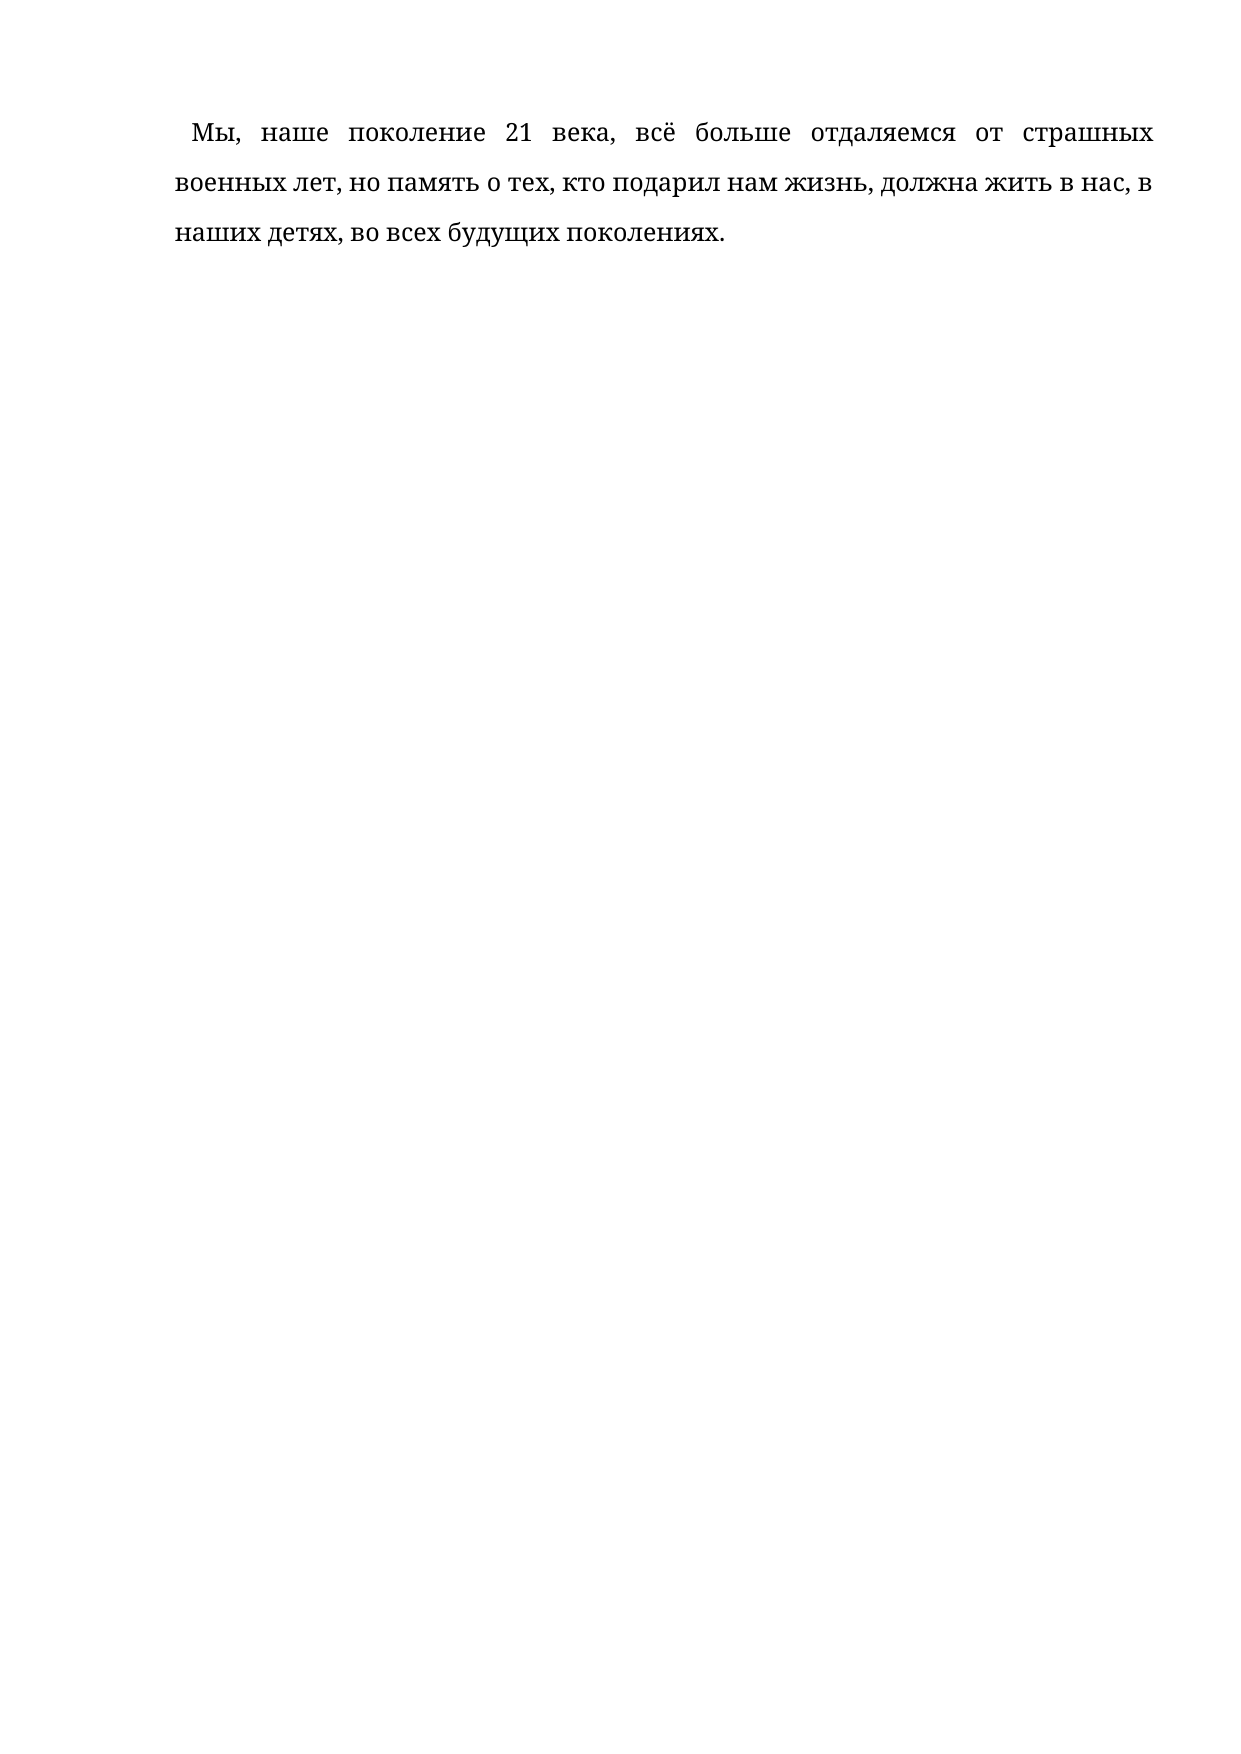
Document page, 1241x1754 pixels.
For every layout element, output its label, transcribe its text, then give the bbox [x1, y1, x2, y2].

text Мы, наше поколение 21 века, всё больше отдаляемся от страшных военных лет, но память о тех, кто подарил нам жизнь, должна жить в нас, в наших детях, во всех будущих поколениях. [174, 101, 1154, 251]
